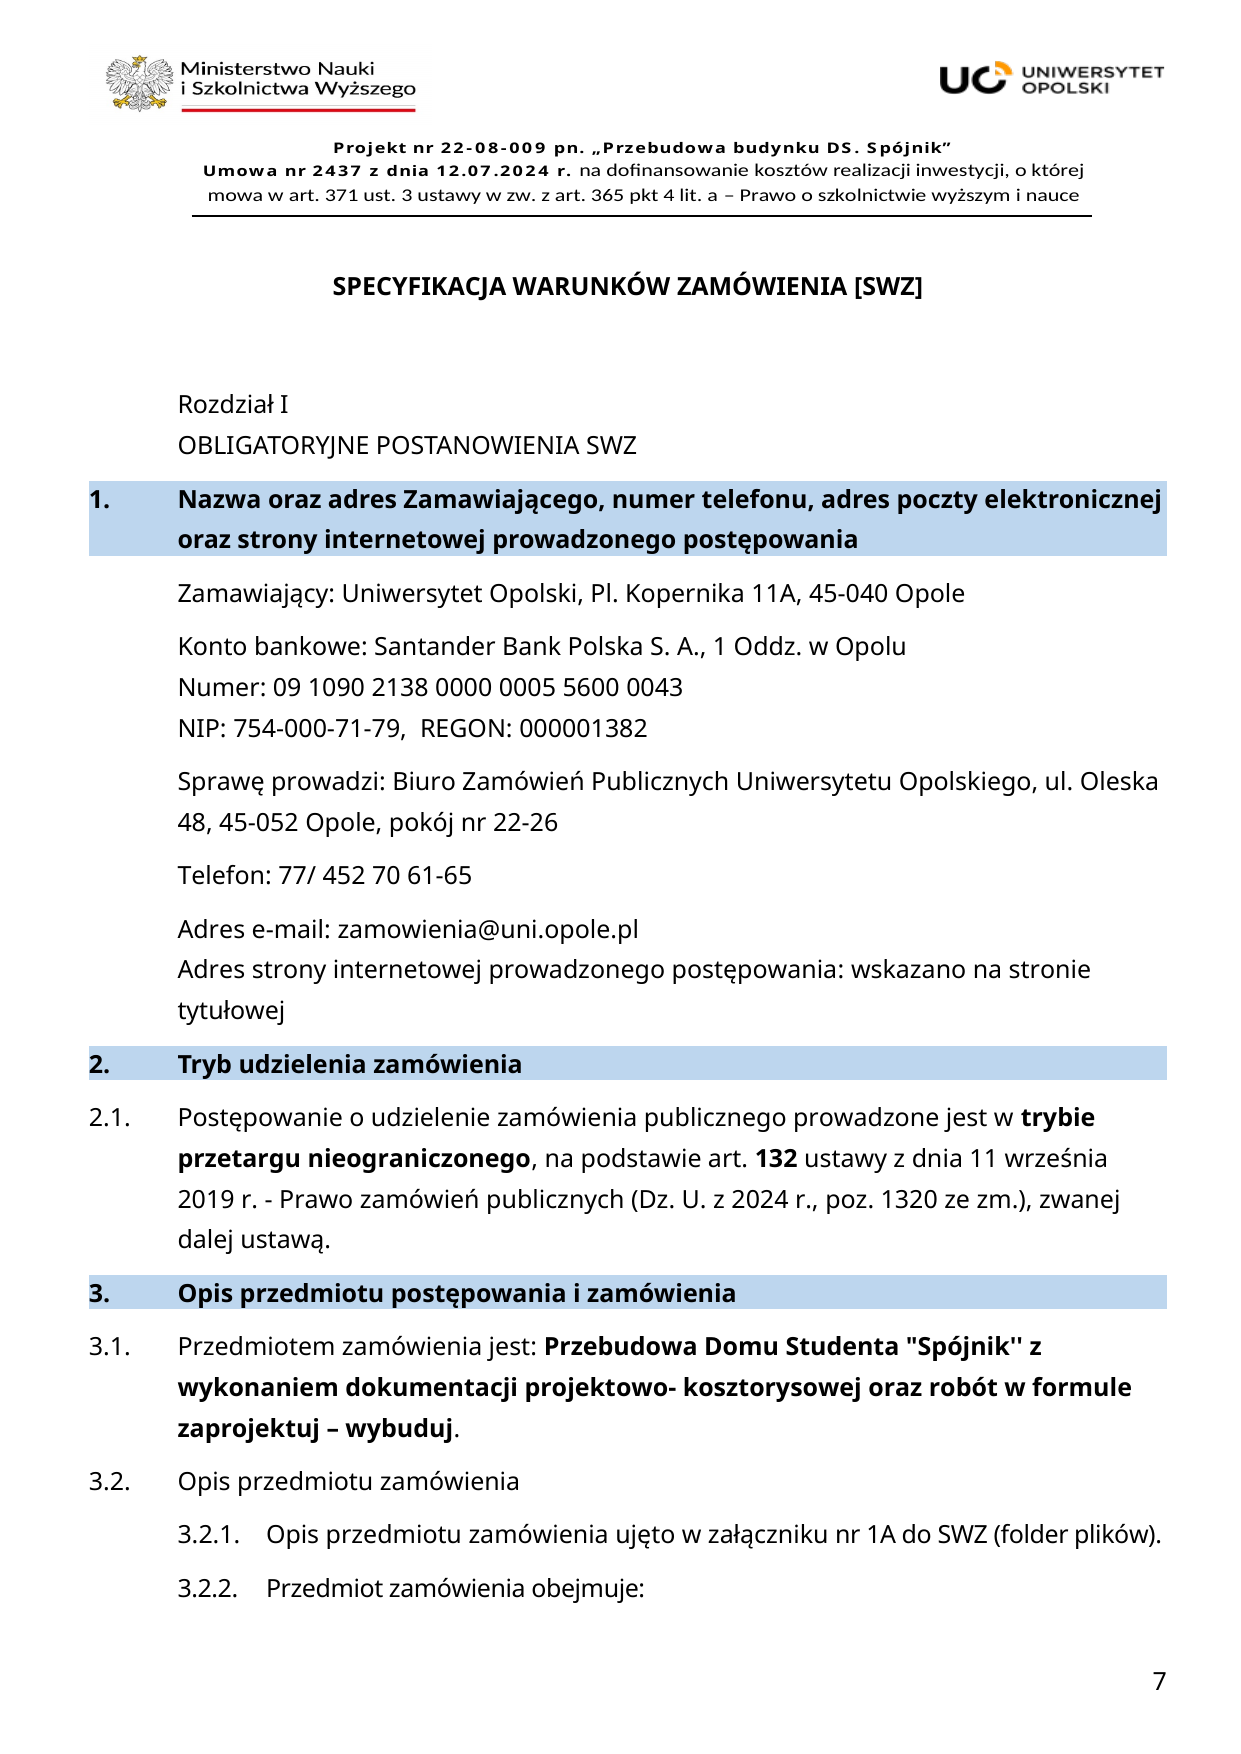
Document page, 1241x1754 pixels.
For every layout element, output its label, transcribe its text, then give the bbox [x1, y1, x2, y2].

list Przedmiotem zamówienia jest: Przebudowa Domu Studenta "Spójnik'' z wykonaniem dokumentacji projektowo- kosztorysowej oraz robót w formule zaprojektuj – wybuduj. [89, 1329, 1167, 1444]
text Konto bankowe: Santander Bank Polska S. A., 1 Oddz. w Opolu Numer: 09 1090 2138 0000 0005 5600 0043 NIP: 754-000-71-79, REGON: 000001382 [177, 629, 1167, 744]
text Telefon: 77/ 452 70 61-65 [177, 858, 1167, 892]
list Rozdział I OBLIGATORYJNE POSTANOWIENIA SWZ [177, 387, 1167, 462]
list Opis przedmiotu zamówienia [89, 1464, 1167, 1498]
list Przedmiot zamówienia obejmuje: [177, 1570, 1167, 1604]
text Sprawę prowadzi: Biuro Zamówień Publicznych Uniwersytetu Opolskiego, ul. Oleska 48, 45-052 Opole, pokój nr 22-26 [177, 764, 1167, 839]
text Zamawiający: Uniwersytet Opolski, Pl. Kopernika 11A, 45-040 Opole [177, 575, 1167, 609]
list Postępowanie o udzielenie zamówienia publicznego prowadzone jest w trybie przetargu nieograniczonego, na podstawie art. 132 ustawy z dnia 11 września 2019 r. - Prawo zamówień publicznych (Dz. U. z 2024 r., poz. 1320 ze zm.), zwanej dalej ustawą. [89, 1099, 1167, 1256]
text Opis przedmiotu postępowania i zamówienia [89, 1275, 1167, 1309]
text Adres e-mail: zamowienia@uni.opole.pl Adres strony internetowej prowadzonego postępowania: wskazano na stronie tytułowej [177, 911, 1167, 1027]
list Opis przedmiotu zamówienia ujęto w załączniku nr 1A do SWZ (folder plików). [177, 1517, 1167, 1551]
text Tryb udzielenia zamówienia [89, 1046, 1167, 1080]
text Nazwa oraz adres Zamawiającego, numer telefonu, adres poczty elektronicznej oraz strony internetowej prowadzonego postępowania [89, 481, 1167, 556]
